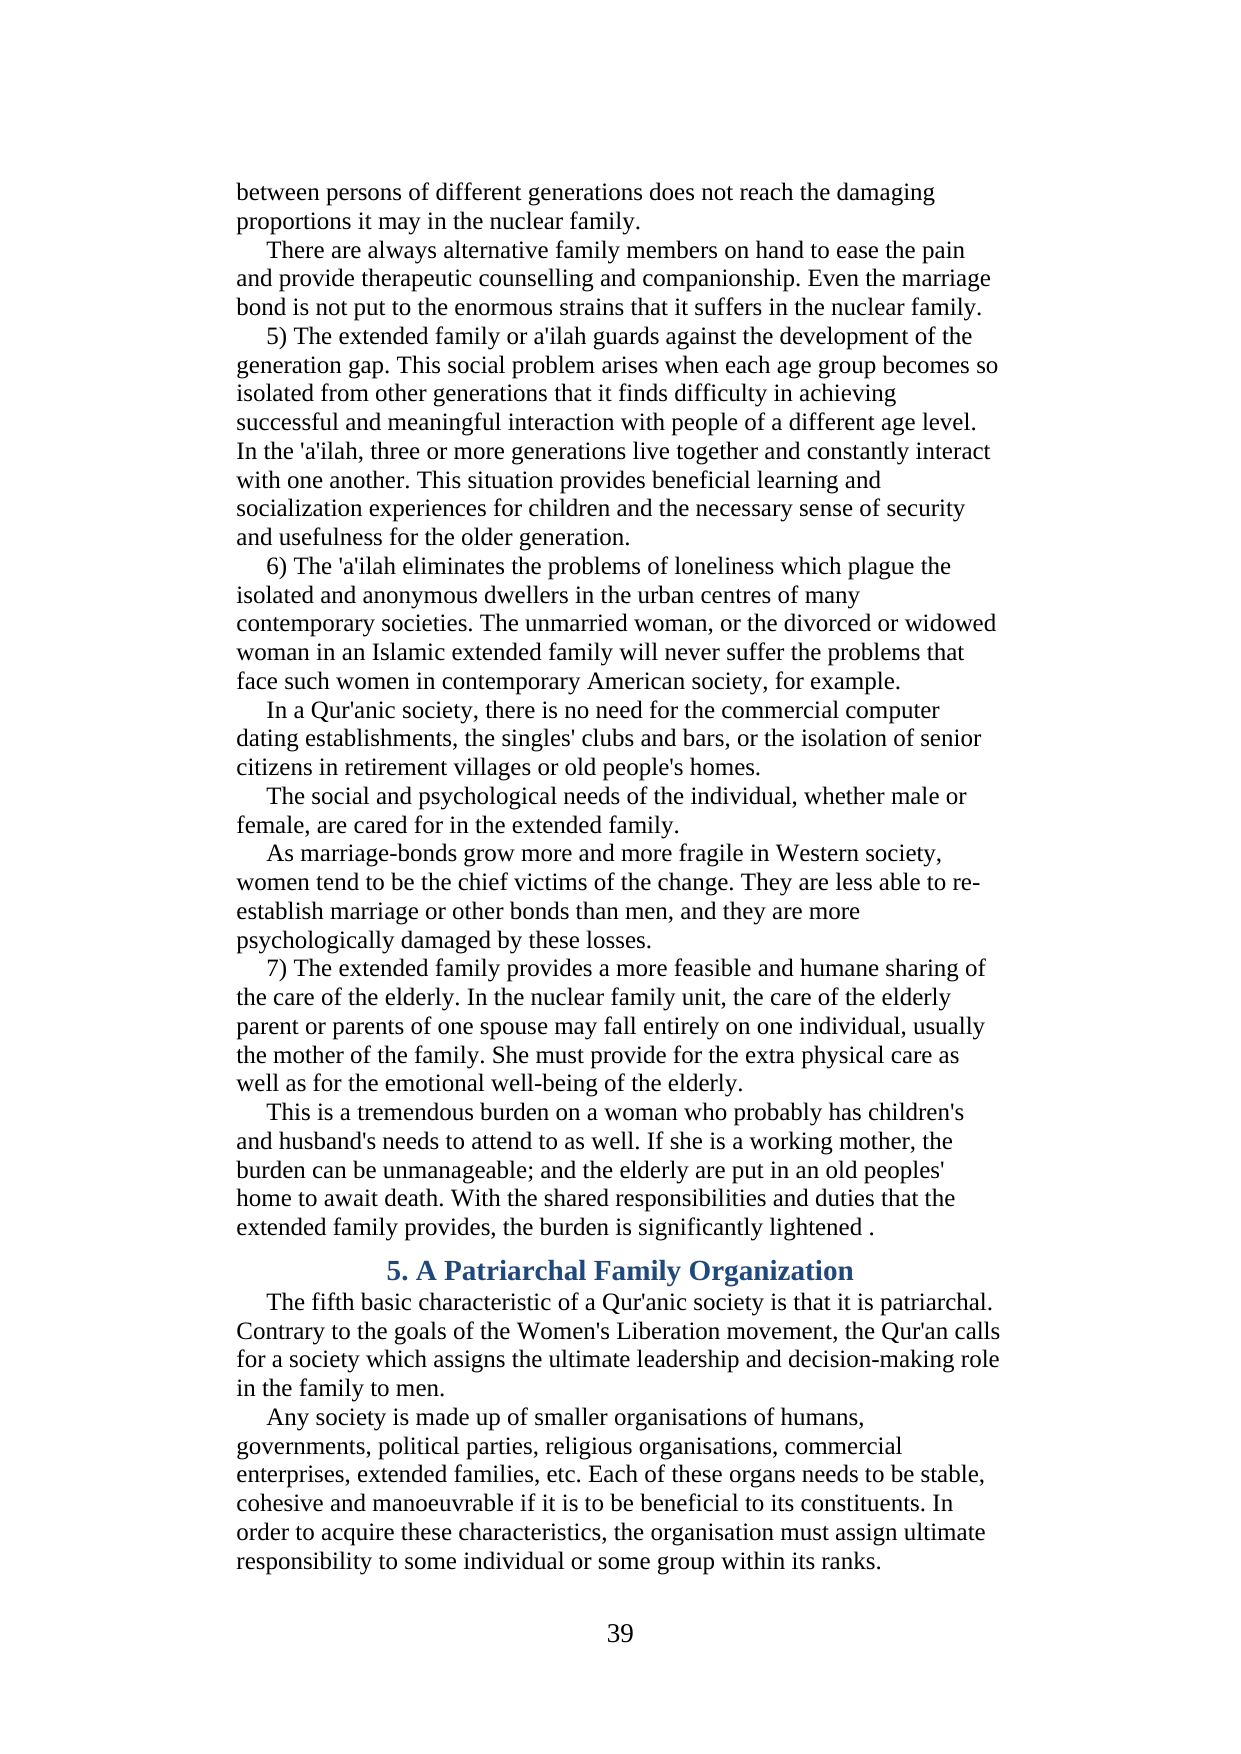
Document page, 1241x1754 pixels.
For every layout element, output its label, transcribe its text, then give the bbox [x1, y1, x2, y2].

text This is a tremendous burden on a woman who probably has children's and husband's needs to attend to as well. If she is a working mother, the burden can be unmanageable; and the elderly are put in an old peoples' home to await death. With the shared responsibilities and duties that the extended family provides, the burden is significantly lightened . [236, 1097, 1004, 1241]
text Any society is made up of smaller organisations of humans, governments, political parties, religious organisations, commercial enterprises, extended families, etc. Each of these organs needs to be stable, cohesive and manoeuvrable if it is to be beneficial to its constituents. In order to acquire these characteristics, the organisation must assign ultimate responsibility to some individual or some group within its ranks. [236, 1402, 1004, 1574]
text 5) The extended family or a'ilah guards against the development of the generation gap. This social problem arises when each age group becomes so isolated from other generations that it finds difficulty in achieving successful and meaningful interaction with people of a different age level. In the 'a'ilah, three or more generations live together and constantly interact with one another. This situation provides beneficial learning and socialization experiences for children and the necessary sense of security and usefulness for the older generation. [236, 321, 1004, 551]
text between persons of different generations does not reach the damaging proportions it may in the nuclear family. [236, 177, 1004, 235]
text In a Qur'anic society, there is no need for the commercial computer dating establishments, the singles' clubs and bars, or the isolation of senior citizens in retirement villages or old people's homes. [236, 695, 1004, 781]
text There are always alternative family members on hand to ease the pain and provide therapeutic counselling and companionship. Even the marriage bond is not put to the enormous strains that it suffers in the nuclear family. [236, 235, 1004, 321]
text As marriage-bonds grow more and more fragile in Western society, women tend to be the chief victims of the change. They are less able to re-establish marriage or other bonds than men, and they are more psychologically damaged by these losses. [236, 838, 1004, 953]
text The social and psychological needs of the individual, whether male or female, are cared for in the extended family. [236, 781, 1004, 838]
text 7) The extended family provides a more feasible and humane sharing of the care of the elderly. In the nuclear family unit, the care of the elderly parent or parents of one spouse may fall entirely on one individual, usually the mother of the family. She must provide for the extra physical care as well as for the emotional well-being of the elderly. [236, 953, 1004, 1097]
text 6) The 'a'ilah eliminates the problems of loneliness which plague the isolated and anonymous dwellers in the urban centres of many contemporary societies. The unmarried woman, or the divorced or widowed woman in an Islamic extended family will never suffer the problems that face such women in contemporary American society, for example. [236, 551, 1004, 695]
subtitle 5. A Patriarchal Family Organization [236, 1253, 1004, 1287]
text The fifth basic characteristic of a Qur'anic society is that it is patriarchal. Contrary to the goals of the Women's Liberation movement, the Qur'an calls for a society which assigns the ultimate leadership and decision-making role in the family to men. [236, 1287, 1004, 1402]
